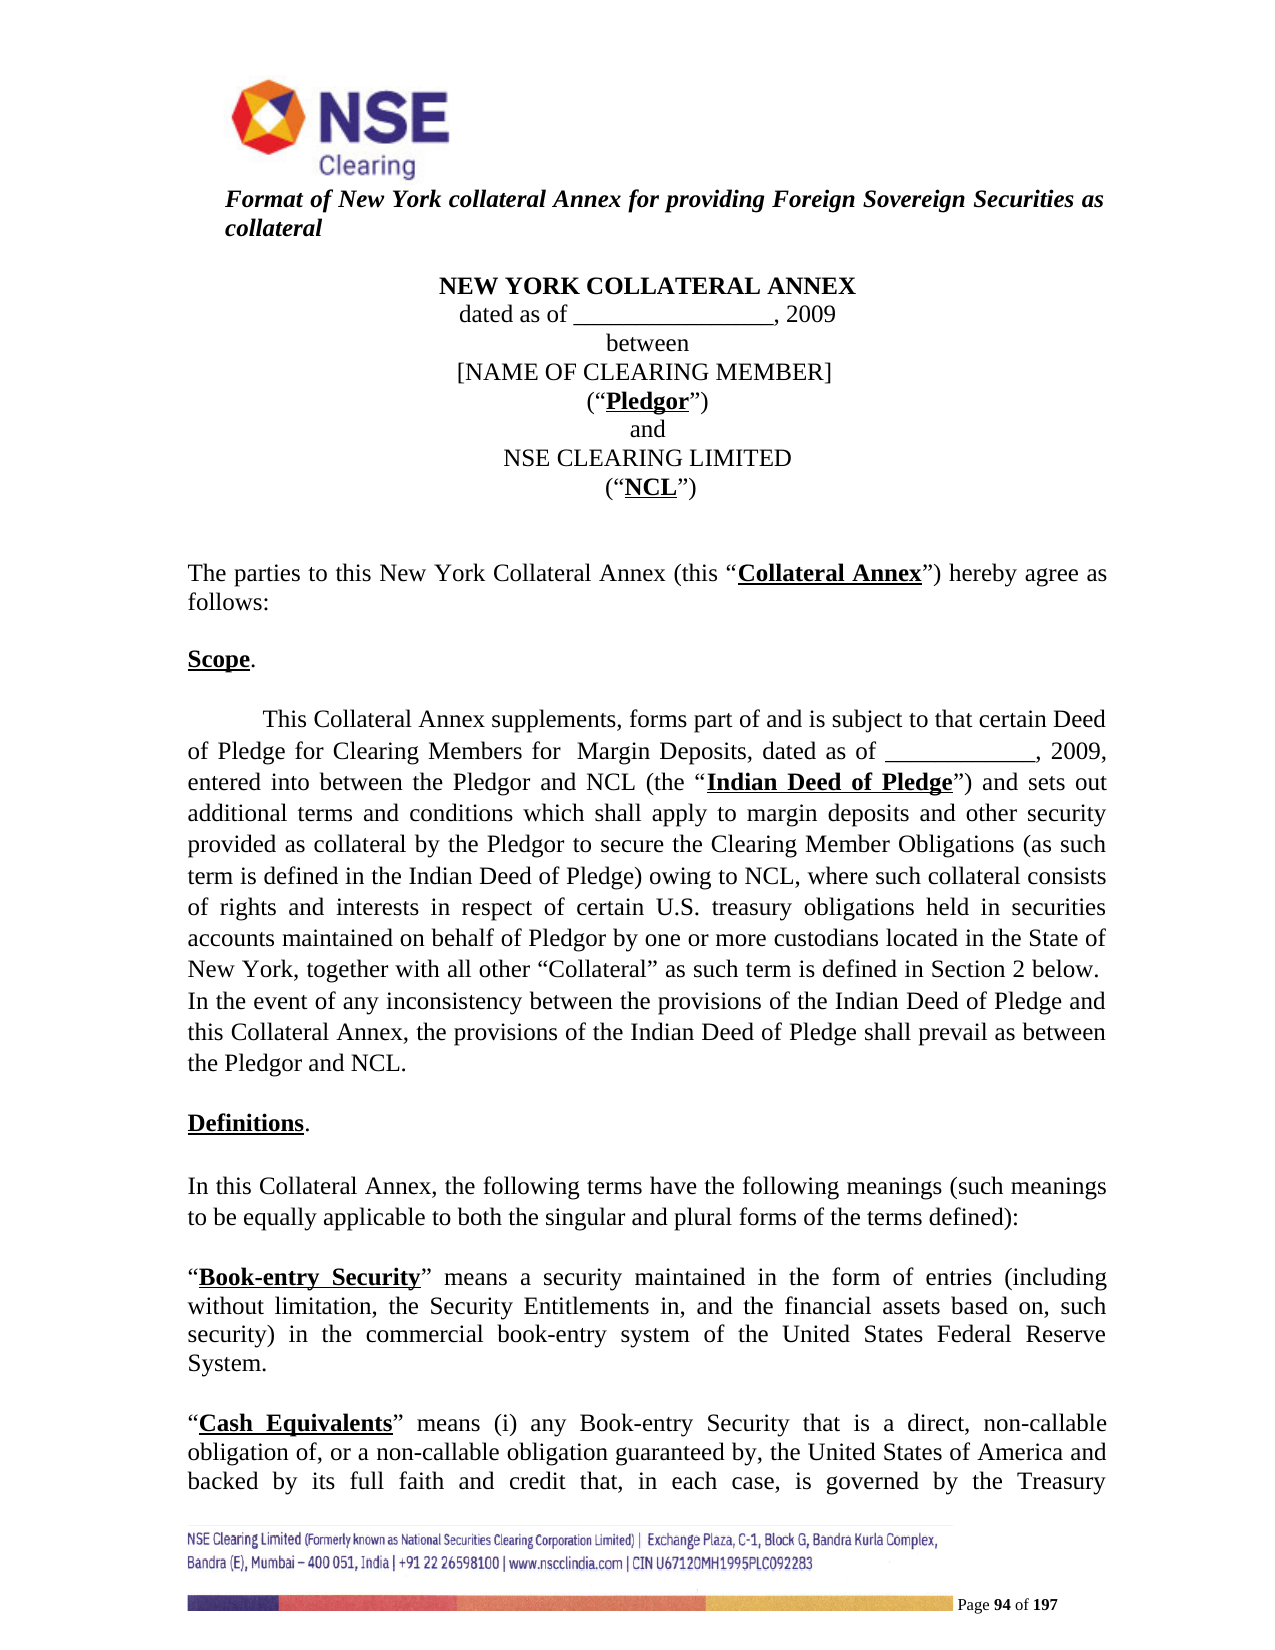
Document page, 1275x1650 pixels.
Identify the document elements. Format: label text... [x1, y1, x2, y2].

text The parties to this New York Collateral Annex (this “Collateral Annex”) hereby agree as follows: [187, 558, 1107, 616]
text Scope. [187, 644, 1107, 673]
text “Book-entry Security” means a security maintained in the form of entries (including without limitation, the Security Entitlements in, and the financial assets based on, such security) in the commercial book-entry system of the United States Federal Reserve System. [187, 1262, 1107, 1377]
text [NAME OF CLEARING MEMBER] [187, 357, 1107, 386]
text (“NCL”) [187, 472, 1107, 501]
text In this Collateral Annex, the following terms have the following meanings (such meanings to be equally applicable to both the singular and plural forms of the terms defined): [187, 1168, 1107, 1231]
text and [187, 414, 1107, 443]
text This Collateral Annex supplements, forms part of and is subject to that certain Deed of Pledge for Clearing Members for Margin Deposits, dated as of ____________, 2009, entered into between the Pledgor and NCL (the “Indian Deed of Pledge”) and sets out additional terms and conditions which shall apply to margin deposits and other security provided as collateral by the Pledgor to secure the Clearing Member Obligations (as such term is defined in the Indian Deed of Pledge) owing to NCL, where such collateral consists of rights and interests in respect of certain U.S. treasury obligations held in securities accounts maintained on behalf of Pledgor by one or more custodians located in the State of New York, together with all other “Collateral” as such term is defined in Section 2 below. In the event of any inconsistency between the provisions of the Indian Deed of Pledge and this Collateral Annex, the provisions of the Indian Deed of Pledge shall prevail as between the Pledgor and NCL. [187, 702, 1107, 1077]
text NSE Clearing Limited [187, 443, 1107, 472]
text dated as of ________________, 2009 [187, 299, 1107, 328]
text Definitions. [187, 1108, 1107, 1137]
picture [187, 75, 493, 185]
picture [187, 1525, 954, 1611]
text (“Pledgor”) [187, 386, 1107, 414]
subtitle Format of New York collateral Annex for providing Foreign Sovereign Securities as collateral [187, 184, 1107, 242]
text between [187, 328, 1107, 357]
text NEW YORK COLLATERAL ANNEX [187, 271, 1107, 299]
